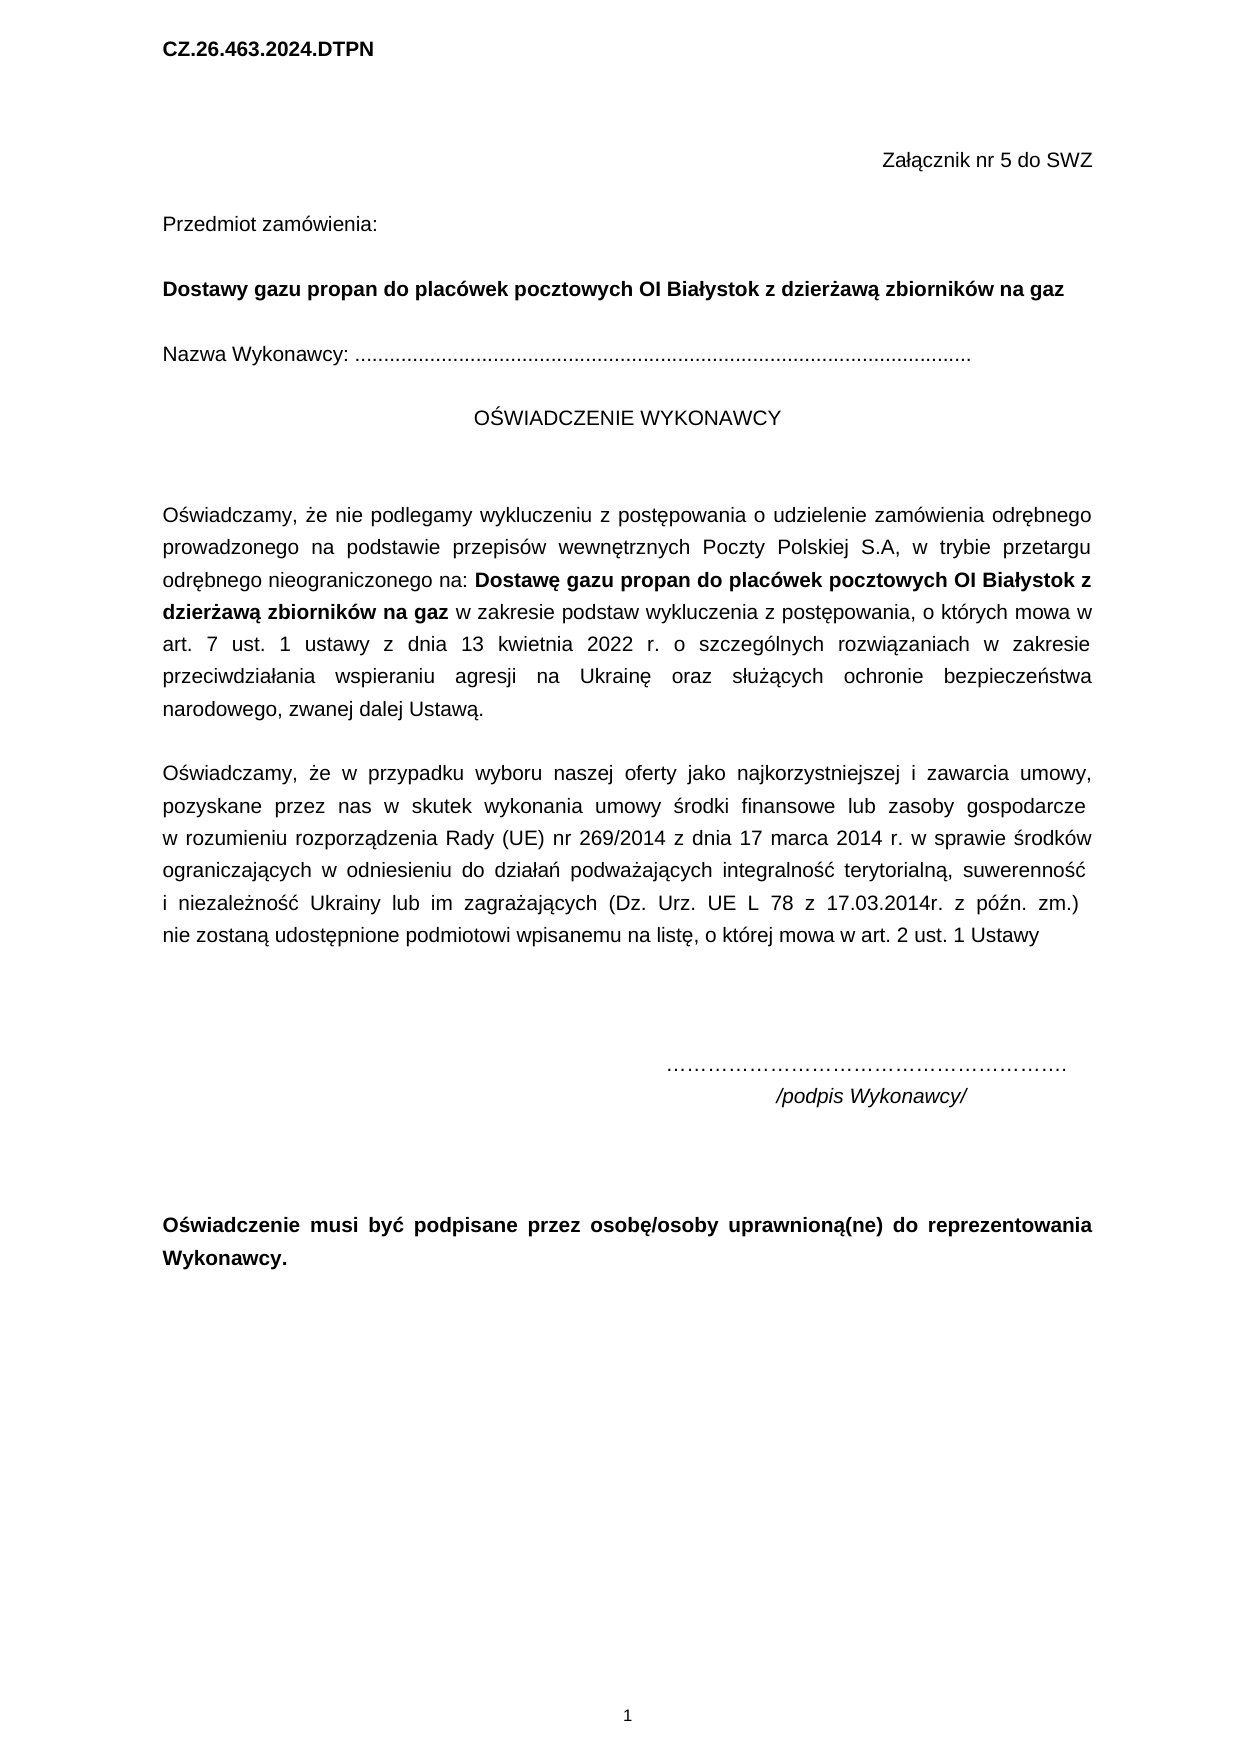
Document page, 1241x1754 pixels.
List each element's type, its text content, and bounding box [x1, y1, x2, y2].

text Załącznik nr 5 do SWZ [162, 148, 1093, 172]
text Oświadczamy, że w przypadku wyboru naszej oferty jako najkorzystniejszej i zawarcia umowy, pozyskane przez nas w skutek wykonania umowy środki finansowe lub zasoby gospodarcze w rozumieniu rozporządzenia Rady (UE) nr 269/2014 z dnia 17 marca 2014 r. w sprawie środków ograniczających w odniesieniu do działań podważających integralność terytorialną, suwerenność i niezależność Ukrainy lub im zagrażających (Dz. Urz. UE L 78 z 17.03.2014r. z późn. zm.) nie zostaną udostępnione podmiotowi wpisanemu na listę, o której mowa w art. 2 ust. 1 Ustawy [162, 761, 1093, 947]
text Przedmiot zamówienia: [162, 212, 1093, 236]
text OŚWIADCZENIE WYKONAWCY [162, 406, 1093, 430]
text Oświadczenie musi być podpisane przez osobę/osoby uprawnioną(ne) do reprezentowania Wykonawcy. [162, 1213, 1093, 1269]
text Oświadczamy, że nie podlegamy wykluczeniu z postępowania o udzielenie zamówienia odrębnego prowadzonego na podstawie przepisów wewnętrznych Poczty Polskiej S.A, w trybie przetargu odrębnego nieograniczonego na: Dostawę gazu propan do placówek pocztowych OI Białystok z dzierżawą zbiorników na gaz w zakresie podstaw wykluczenia z postępowania, o których mowa w art. 7 ust. 1 ustawy z dnia 13 kwietnia 2022 r. o szczególnych rozwiązaniach w zakresie przeciwdziałania wspieraniu agresji na Ukrainę oraz służących ochronie bezpieczeństwa narodowego, zwanej dalej Ustawą. [162, 503, 1093, 721]
text …………………………………………………. [636, 1052, 1093, 1076]
text Dostawy gazu propan do placówek pocztowych OI Białystok z dzierżawą zbiorników na gaz [162, 277, 1093, 301]
text /podpis Wykonawcy/ [162, 1084, 1093, 1108]
text Nazwa Wykonawcy: ........................................................................................................... [162, 341, 1093, 365]
